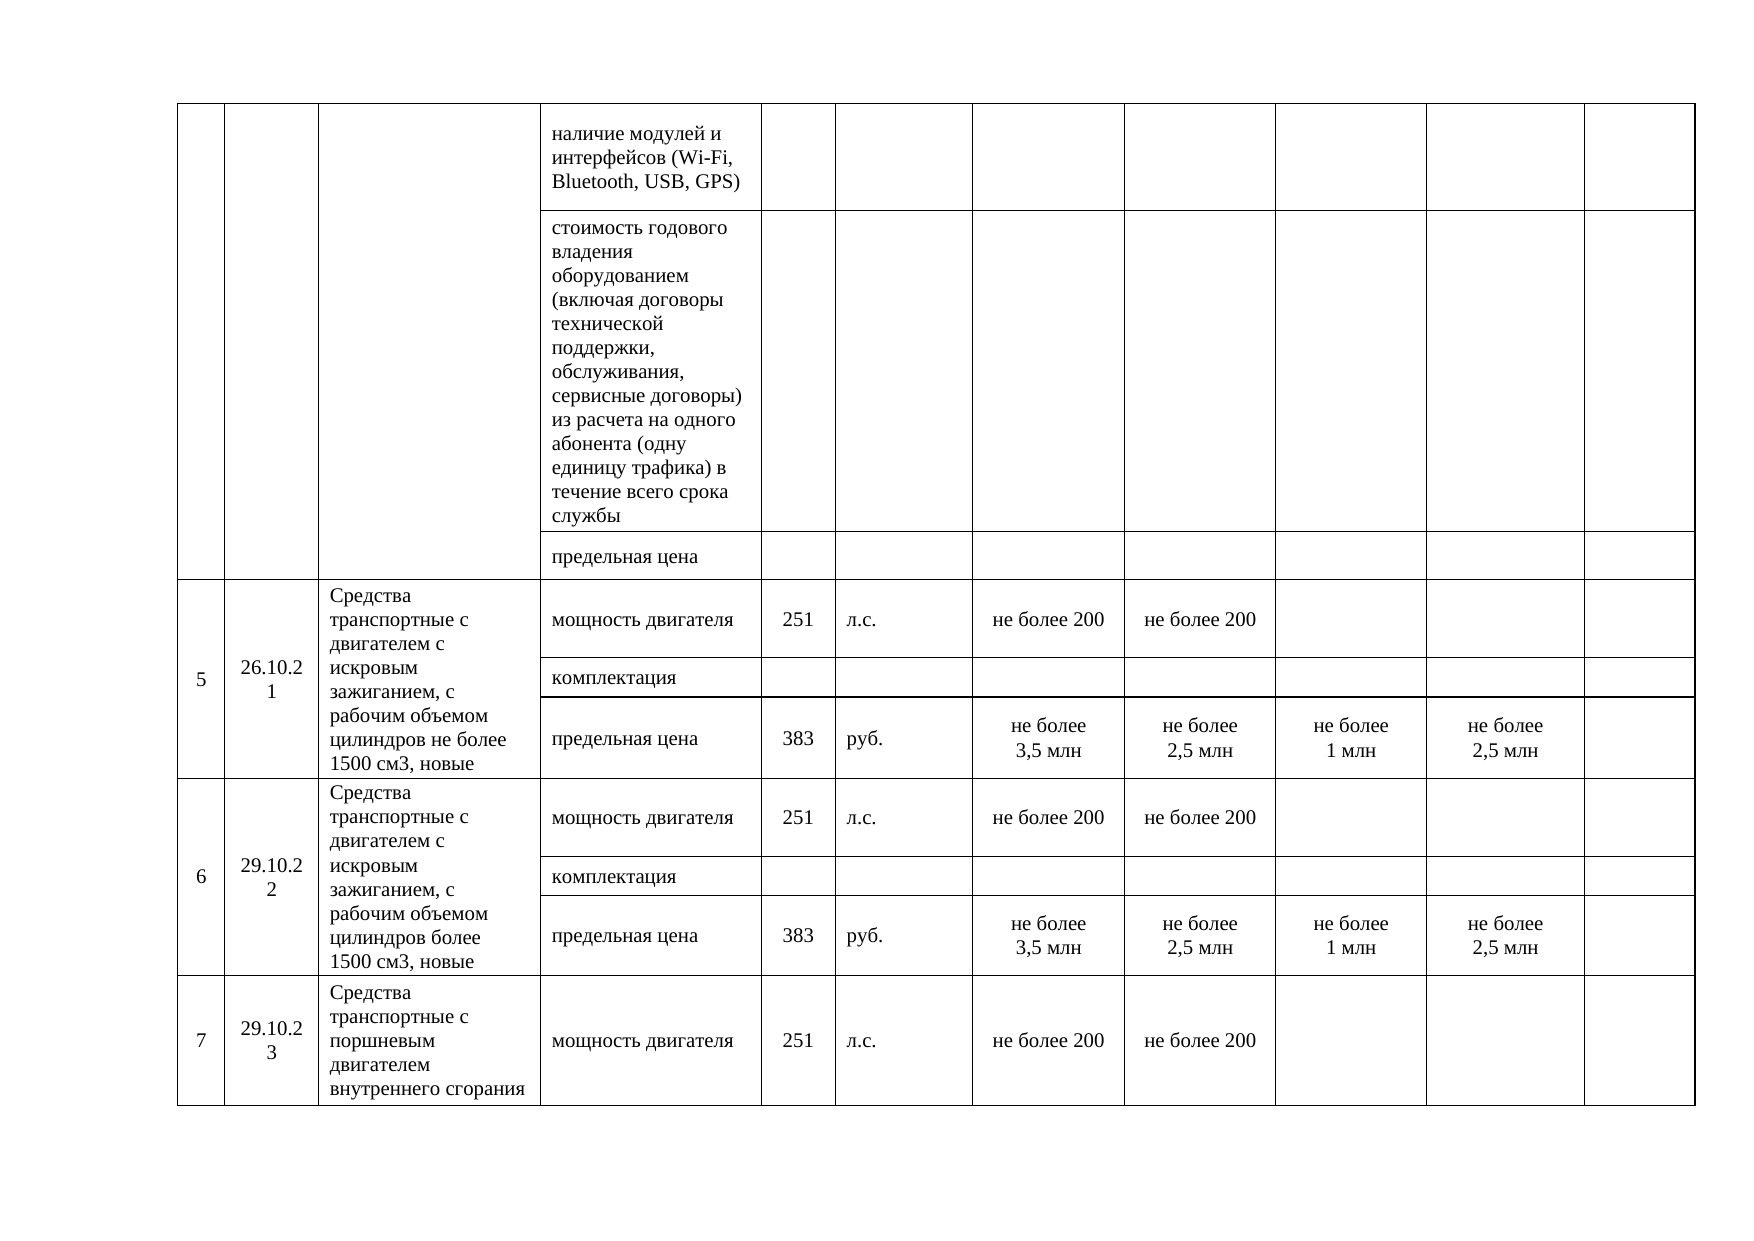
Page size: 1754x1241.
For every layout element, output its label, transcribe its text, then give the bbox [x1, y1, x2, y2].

table_cell [1427, 580, 1584, 657]
table_cell мощность двигателя [541, 779, 761, 856]
table_cell [1585, 698, 1694, 778]
table_cell Средства транспортные с двигателем с искровым зажиганием, с рабочим объемом цилиндров более 1500 см3, новые [319, 779, 540, 974]
table_cell [762, 211, 835, 531]
table_cell [1276, 857, 1426, 895]
table_cell [1585, 211, 1694, 531]
table_cell не более 1 млн [1276, 698, 1426, 778]
table_cell комплектация [541, 857, 761, 895]
table_cell [762, 104, 835, 210]
table_cell 7 [178, 976, 224, 1105]
table_cell 29.10.23 [225, 976, 318, 1105]
table_cell [1276, 976, 1426, 1105]
table_cell [1585, 532, 1694, 579]
table_cell мощность двигателя [541, 580, 761, 657]
table_cell не более 2,5 млн [1427, 698, 1584, 778]
table_cell [1585, 976, 1694, 1105]
table_cell [762, 532, 835, 579]
table_cell предельная цена [541, 698, 761, 778]
table_cell не более 200 [973, 580, 1124, 657]
table_cell [1125, 857, 1275, 895]
table_cell [1276, 532, 1426, 579]
table_cell [1276, 104, 1426, 210]
table_cell [836, 104, 972, 210]
table_cell не более 200 [1125, 976, 1275, 1105]
table_cell [1125, 104, 1275, 210]
table_cell 29.10.22 [225, 779, 318, 974]
table_cell [1427, 976, 1584, 1105]
table_cell 251 [762, 976, 835, 1105]
table_cell предельная цена [541, 896, 761, 974]
table_cell л.с. [836, 779, 972, 856]
table_cell [1276, 580, 1426, 657]
table_cell [1585, 857, 1694, 895]
table_cell мощность двигателя [541, 976, 761, 1105]
table_cell не более 2,5 млн [1125, 896, 1275, 974]
table_cell [836, 658, 972, 696]
table_cell не более 200 [1125, 580, 1275, 657]
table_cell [319, 976, 540, 1105]
table_cell [1427, 104, 1584, 210]
table_cell руб. [836, 698, 972, 778]
table_cell руб. [836, 896, 972, 974]
table_cell [1125, 211, 1275, 531]
table_cell 383 [762, 896, 835, 974]
table_cell [973, 104, 1124, 210]
table_cell [973, 532, 1124, 579]
table_cell [1585, 104, 1694, 210]
table_cell не более 200 [973, 976, 1124, 1105]
table_cell 251 [762, 580, 835, 657]
table_cell не более 3,5 млн [973, 698, 1124, 778]
table_cell [1427, 658, 1584, 696]
table_cell [1276, 211, 1426, 531]
table_cell [1585, 779, 1694, 856]
table_cell [973, 211, 1124, 531]
table_cell не более 2,5 млн [1125, 698, 1275, 778]
table_cell 6 [178, 779, 224, 974]
table_cell [1125, 658, 1275, 696]
table_cell [1427, 211, 1584, 531]
table_cell [836, 211, 972, 531]
table_cell [1585, 580, 1694, 657]
table_cell [1427, 857, 1584, 895]
table_cell [1276, 658, 1426, 696]
table_cell наличие модулей и интерфейсов (Wi-Fi, Bluetooth, USB, GPS) [541, 104, 761, 210]
table_cell стоимость годового владения оборудованием (включая договоры технической поддержки, обслуживания, сервисные договоры) из расчета на одного абонента (одну единицу трафика) в течение всего срока службы [541, 211, 761, 531]
table_cell л.с. [836, 580, 972, 657]
table_cell [1276, 779, 1426, 856]
table_cell [1125, 532, 1275, 579]
table_cell 5 [178, 580, 224, 778]
table_cell предельная цена [541, 532, 761, 579]
table_cell [1585, 658, 1694, 696]
table_cell [836, 857, 972, 895]
table_cell 251 [762, 779, 835, 856]
table_cell [1427, 532, 1584, 579]
table_cell [762, 857, 835, 895]
table_cell [836, 532, 972, 579]
table_cell л.с. [836, 976, 972, 1105]
table_cell не более 200 [1125, 779, 1275, 856]
table_cell [1427, 779, 1584, 856]
table_cell не более 3,5 млн [973, 896, 1124, 974]
table_cell комплектация [541, 658, 761, 696]
table_cell [1585, 896, 1694, 974]
table_cell не более 2,5 млн [1427, 896, 1584, 974]
table_cell [973, 857, 1124, 895]
table_cell 26.10.21 [225, 580, 318, 778]
table_cell не более 200 [973, 779, 1124, 856]
table_cell [973, 658, 1124, 696]
table_cell 383 [762, 698, 835, 778]
table_cell не более 1 млн [1276, 896, 1426, 974]
table_cell Средства транспортные с двигателем с искровым зажиганием, с рабочим объемом цилиндров не более 1500 см3, новые [319, 580, 540, 778]
table_cell [762, 658, 835, 696]
